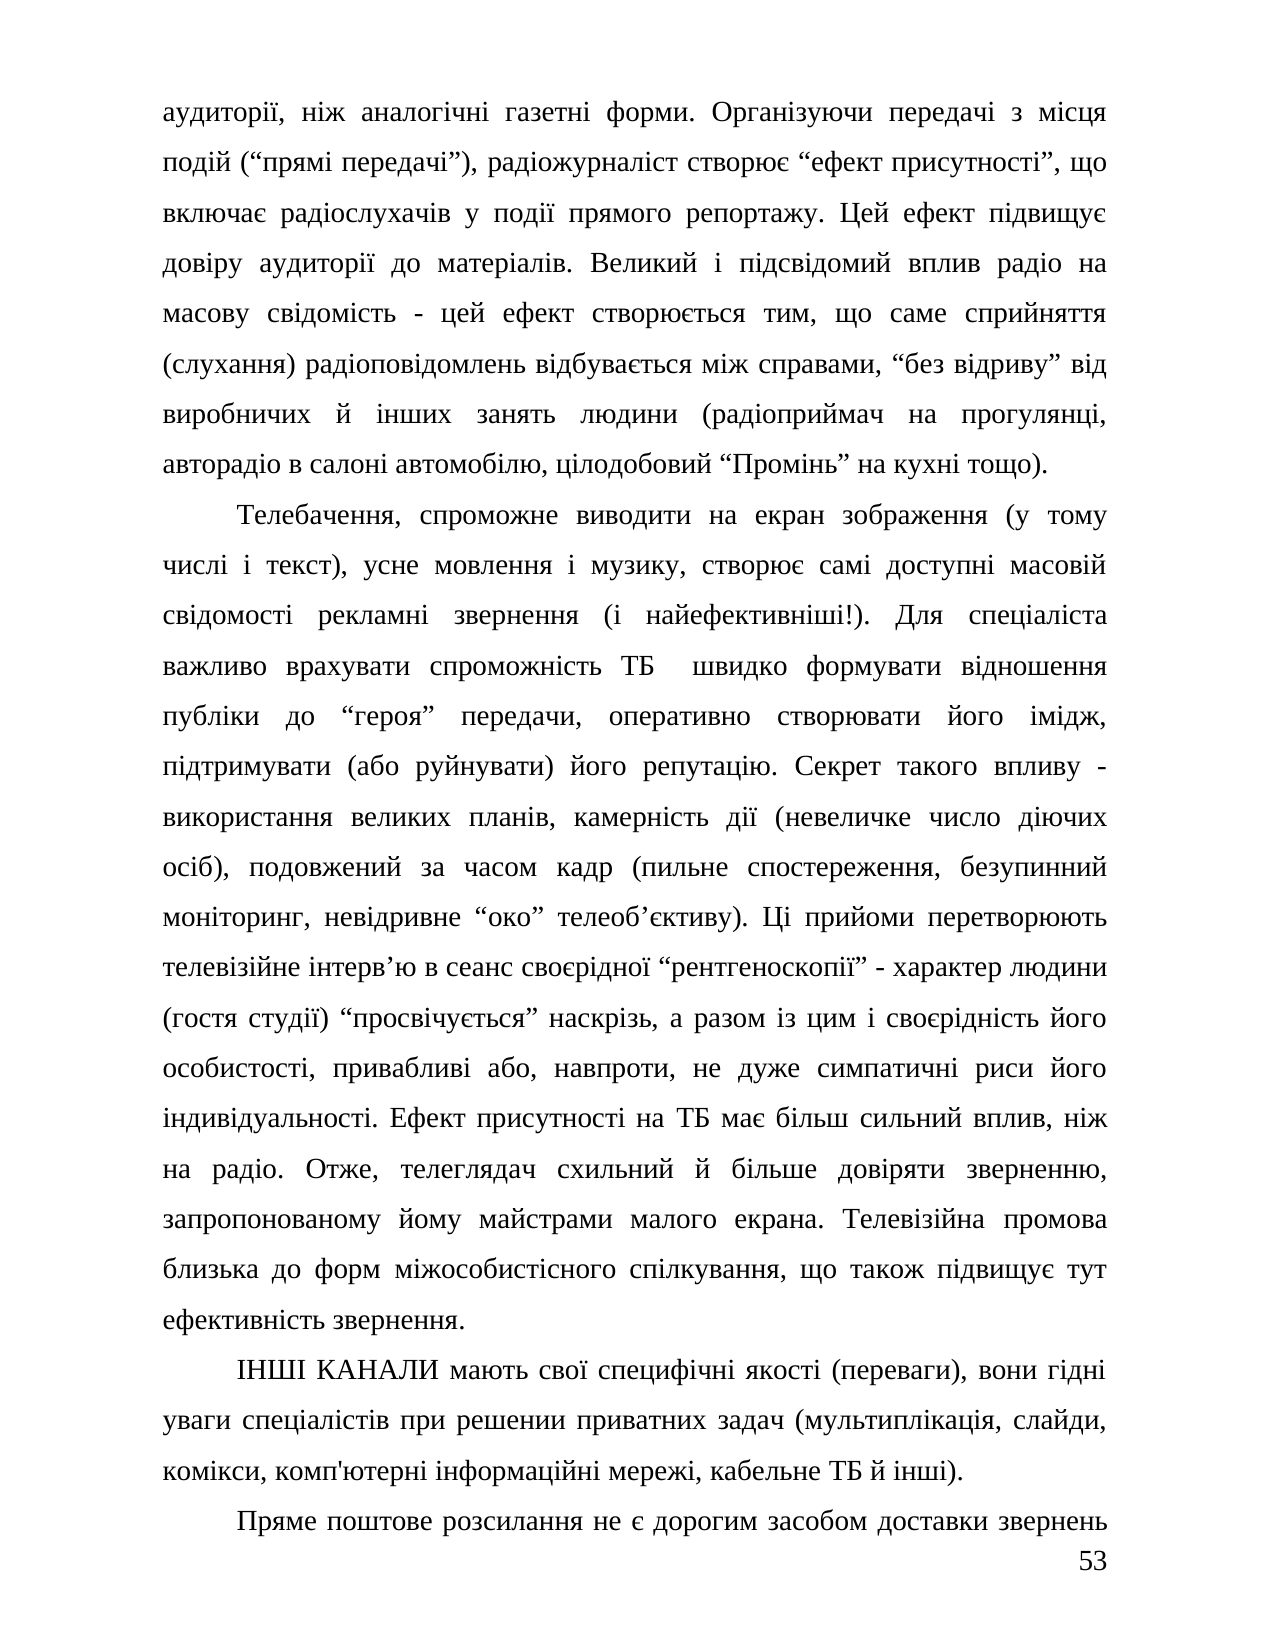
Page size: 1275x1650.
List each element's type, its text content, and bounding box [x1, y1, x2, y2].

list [162, 94, 1107, 480]
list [162, 1503, 1107, 1537]
list Телебачення, спроможне виводити на екран зображення (у тому числі і текст), усне мовлення і музику, створює самі доступні масовій свідомості рекламні звернення (і найефективніші!). Для спецiалiста важливо врахувати спроможність ТБ швидко формувати відношення публіки до “героя” передачи, оперативно створювати його імідж, підтримувати (або руйнувати) його репутацію. Секрет такого впливу - використання великих планів, камерність дії (невеличке число дiючих осіб), подовжений за часом кадр (пильне спостереження, безупинний моніторинг, невідривне “око” телеоб’єктиву). Ці прийоми перетворюють телевiзiйне iнтерв’ю в сеанс своєрідної “рентгеноскопії” - характер людини (гостя студії) “просвічується” наскрізь, а разом із цим і своєрідність його особистості, привабливі або, навпроти, не дуже симпатичні риси його індивідуальності. Ефект присутності на ТБ має більш сильний вплив, нiж на радіо. Отже, телеглядач схильний й більше довіряти зверненню, запропонованому йому майстрами малого екрана. Телевізійна промова близька до форм мiжособистiсного спілкування, що також підвищує тут ефективність звернення. [162, 497, 1107, 1336]
list ІНШІ КАНАЛИ мають свої специфічні якості (переваги), вони гідні уваги спецiалiстiв при решении приватних задач (мультиплікація, слайди, комікси, комп'ютерні інформаційні мережі, кабельне ТБ й iншi). [162, 1352, 1107, 1486]
